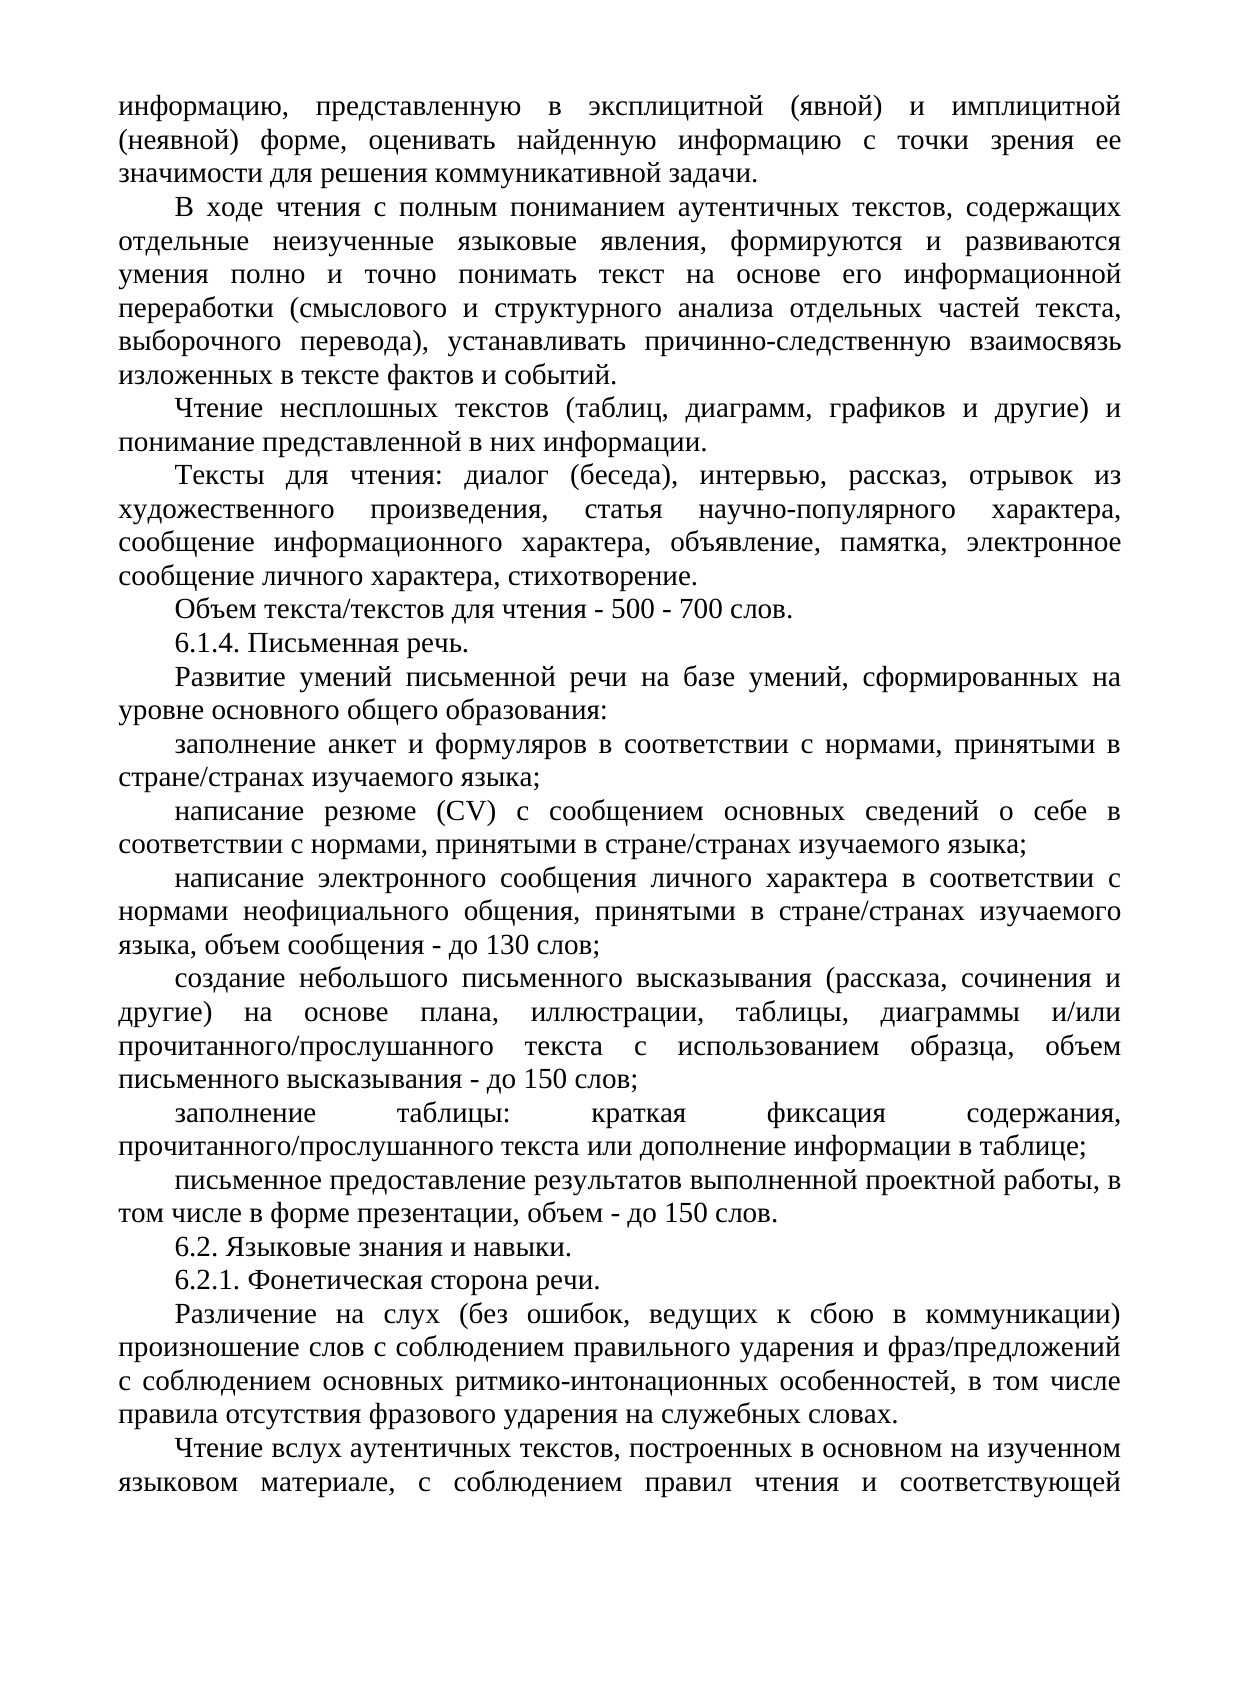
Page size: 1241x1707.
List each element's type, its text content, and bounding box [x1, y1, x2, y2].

text Различение на слух (без ошибок, ведущих к сбою в коммуникации) произношение слов с соблюдением правильного ударения и фраз/предложений с соблюдением основных ритмико-интонационных особенностей, в том числе правила отсутствия фразового ударения на служебных словах. [118, 1296, 1122, 1430]
text заполнение анкет и формуляров в соответствии с нормами, принятыми в стране/странах изучаемого языка; [118, 726, 1122, 793]
text Развитие умений письменной речи на базе умений, сформированных на уровне основного общего образования: [118, 659, 1122, 726]
text создание небольшого письменного высказывания (рассказа, сочинения и другие) на основе плана, иллюстрации, таблицы, диаграммы и/или прочитанного/прослушанного текста с использованием образца, объем письменного высказывания - до 150 слов; [118, 961, 1122, 1095]
text В ходе чтения с полным пониманием аутентичных текстов, содержащих отдельные неизученные языковые явления, формируются и развиваются умения полно и точно понимать текст на основе его информационной переработки (смыслового и структурного анализа отдельных частей текста, выборочного перевода), устанавливать причинно-следственную взаимосвязь изложенных в тексте фактов и событий. [118, 189, 1122, 390]
text 6.2. Языковые знания и навыки. [118, 1229, 1122, 1262]
text Чтение несплошных текстов (таблиц, диаграмм, графиков и другие) и понимание представленной в них информации. [118, 390, 1122, 457]
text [118, 1430, 1122, 1497]
text написание резюме (CV) с сообщением основных сведений о себе в соответствии с нормами, принятыми в стране/странах изучаемого языка; [118, 793, 1122, 860]
text Объем текста/текстов для чтения - 500 - 700 слов. [118, 592, 1122, 625]
text заполнение таблицы: краткая фиксация содержания, прочитанного/прослушанного текста или дополнение информации в таблице; [118, 1095, 1122, 1162]
text Тексты для чтения: диалог (беседа), интервью, рассказ, отрывок из художественного произведения, статья научно-популярного характера, сообщение информационного характера, объявление, памятка, электронное сообщение личного характера, стихотворение. [118, 457, 1122, 592]
text 6.1.4. Письменная речь. [118, 625, 1122, 659]
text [118, 88, 1122, 189]
text написание электронного сообщения личного характера в соответствии с нормами неофициального общения, принятыми в стране/странах изучаемого языка, объем сообщения - до 130 слов; [118, 860, 1122, 961]
text 6.2.1. Фонетическая сторона речи. [118, 1262, 1122, 1296]
text письменное предоставление результатов выполненной проектной работы, в том числе в форме презентации, объем - до 150 слов. [118, 1162, 1122, 1229]
